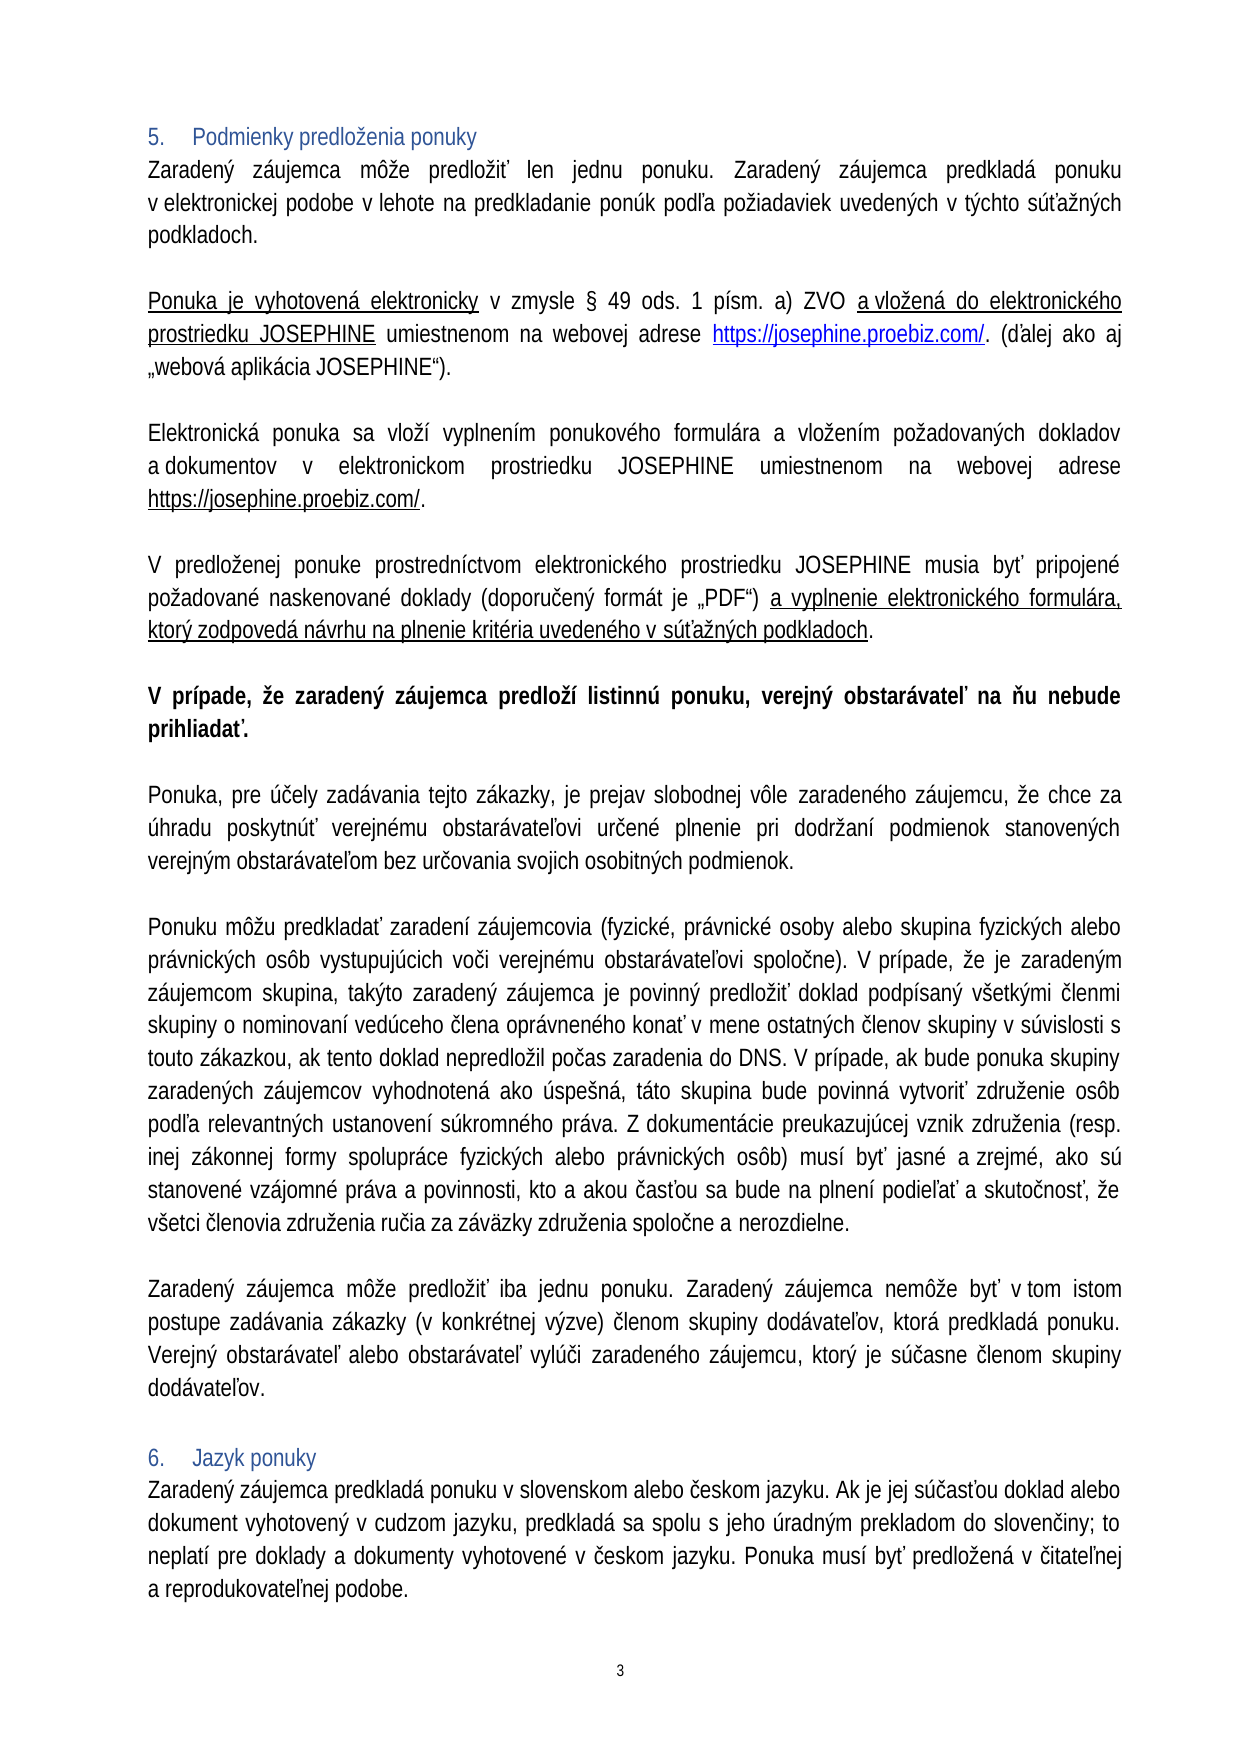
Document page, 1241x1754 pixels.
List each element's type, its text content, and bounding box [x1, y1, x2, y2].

text V predloženej ponuke prostredníctvom elektronického prostriedku JOSEPHINE musia byť pripojené požadované naskenované doklady (doporučený formát je „PDF“) a vyplnenie elektronického formulára, ktorý zodpovedá návrhu na plnenie kritéria uvedeného v súťažných podkladoch. [148, 550, 1122, 644]
text Zaradený záujemca predkladá ponuku v slovenskom alebo českom jazyku. Ak je jej súčasťou doklad alebo dokument vyhotovený v cudzom jazyku, predkladá sa spolu s jeho úradným prekladom do slovenčiny; to neplatí pre doklady a dokumenty vyhotovené v českom jazyku. Ponuka musí byť predložená v čitateľnej a reprodukovateľnej podobe. [148, 1476, 1122, 1603]
text Elektronická ponuka sa vloží vyplnením ponukového formulára a vložením požadovaných dokladov a dokumentov v elektronickom prostriedku JOSEPHINE umiestnenom na webovej adrese https://josephine.proebiz.com/. [148, 418, 1122, 512]
text Zaradený záujemca môže predložiť len jednu ponuku. Zaradený záujemca predkladá ponuku v elektronickej podobe v lehote na predkladanie ponúk podľa požiadaviek uvedených v týchto súťažných podkladoch. [148, 155, 1122, 249]
text Ponuku môžu predkladať zaradení záujemcovia (fyzické, právnické osoby alebo skupina fyzických alebo právnických osôb vystupujúcich voči verejnému obstarávateľovi spoločne). V prípade, že je zaradeným záujemcom skupina, takýto zaradený záujemca je povinný predložiť doklad podpísaný všetkými členmi skupiny o nominovaní vedúceho člena oprávneného konať v mene ostatných členov skupiny v súvislosti s touto zákazkou, ak tento doklad nepredložil počas zaradenia do DNS. V prípade, ak bude ponuka skupiny zaradených záujemcov vyhodnotená ako úspešná, táto skupina bude povinná vytvoriť združenie osôb podľa relevantných ustanovení súkromného práva. Z dokumentácie preukazujúcej vznik združenia (resp. inej zákonnej formy spolupráce fyzických alebo právnických osôb) musí byť jasné a zrejmé, ako sú stanovené vzájomné práva a povinnosti, kto a akou časťou sa bude na plnení podieľať a skutočnosť, že všetci členovia združenia ručia za záväzky združenia spoločne a nerozdielne. [148, 912, 1122, 1237]
text Ponuka je vyhotovená elektronicky v zmysle § 49 ods. 1 písm. a) ZVO a vložená do elektronického prostriedku JOSEPHINE umiestnenom na webovej adrese https://josephine.proebiz.com/. (ďalej ako aj „webová aplikácia JOSEPHINE“). [148, 286, 1122, 381]
subtitle Jazyk ponuky [148, 1443, 1122, 1471]
subtitle Podmienky predloženia ponuky [148, 122, 1122, 150]
text V prípade, že zaradený záujemca predloží listinnú ponuku, verejný obstarávateľ na ňu nebude prihliadať. [148, 681, 1122, 743]
text Zaradený záujemca môže predložiť iba jednu ponuku. Zaradený záujemca nemôže byť v tom istom postupe zadávania zákazky (v konkrétnej výzve) členom skupiny dodávateľov, ktorá predkladá ponuku. Verejný obstarávateľ alebo obstarávateľ vylúči zaradeného záujemcu, ktorý je súčasne členom skupiny dodávateľov. [148, 1274, 1122, 1401]
text Ponuka, pre účely zadávania tejto zákazky, je prejav slobodnej vôle zaradeného záujemcu, že chce za úhradu poskytnúť verejnému obstarávateľovi určené plnenie pri dodržaní podmienok stanovených verejným obstarávateľom bez určovania svojich osobitných podmienok. [148, 780, 1122, 874]
